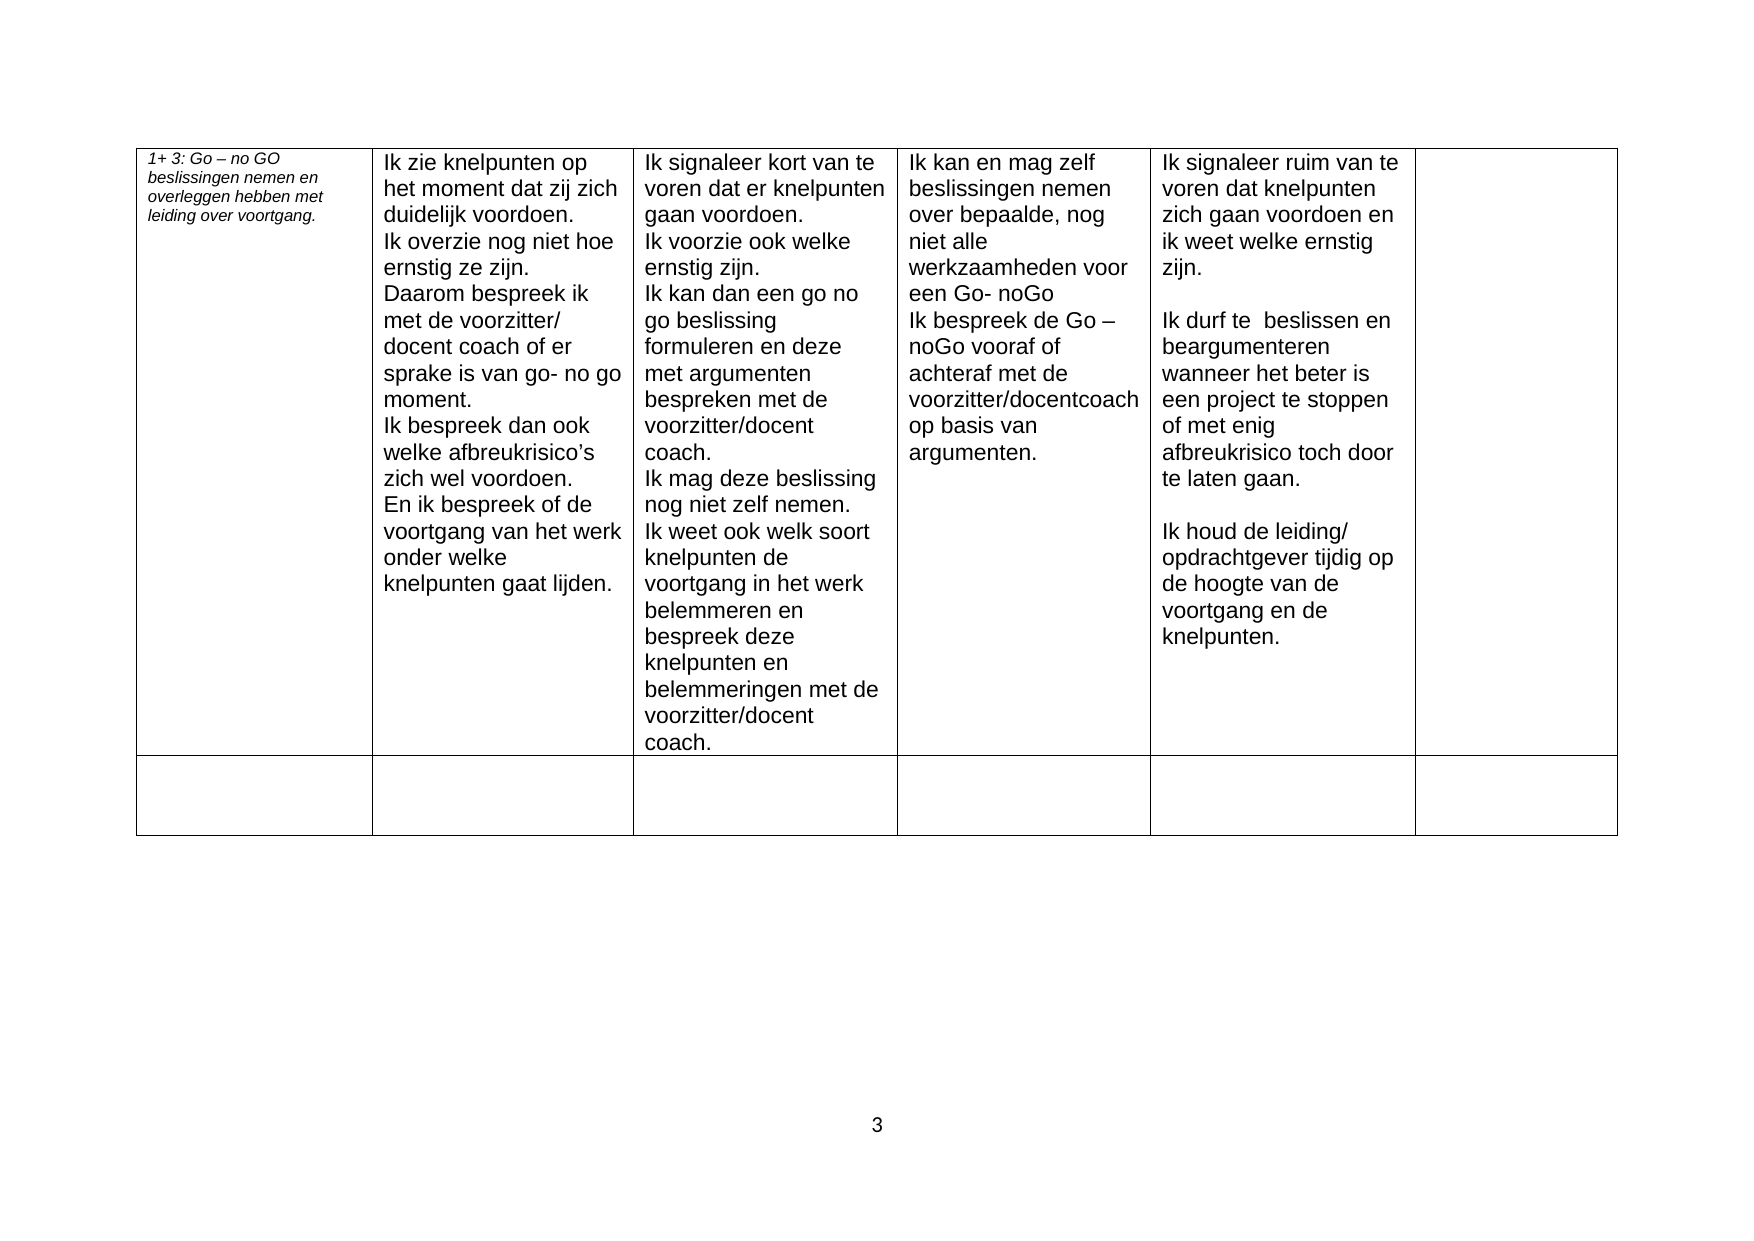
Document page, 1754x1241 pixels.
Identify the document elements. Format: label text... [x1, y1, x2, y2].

table_cell [898, 756, 1150, 835]
table_header [1416, 149, 1617, 755]
table_header Ik kan en mag zelf beslissingen nemen over bepaalde, nog niet alle werkzaamheden voor een Go- noGo Ik bespreek de Go – noGo vooraf of achteraf met de voorzitter/docentcoach op basis van argumenten. [898, 149, 1150, 755]
table_header Ik zie knelpunten op het moment dat zij zich duidelijk voordoen. Ik overzie nog niet hoe ernstig ze zijn. Daarom bespreek ik met de voorzitter/ docent coach of er sprake is van go- no go moment. Ik bespreek dan ook welke afbreukrisico’s zich wel voordoen. En ik bespreek of de voortgang van het werk onder welke knelpunten gaat lijden. [373, 149, 633, 755]
table_cell [137, 756, 372, 835]
table_header Ik signaleer kort van te voren dat er knelpunten gaan voordoen. Ik voorzie ook welke ernstig zijn. Ik kan dan een go no go beslissing formuleren en deze met argumenten bespreken met de voorzitter/docent coach. Ik mag deze beslissing nog niet zelf nemen. Ik weet ook welk soort knelpunten de voortgang in het werk belemmeren en bespreek deze knelpunten en belemmeringen met de voorzitter/docent coach. [634, 149, 897, 755]
table_header Ik signaleer ruim van te voren dat knelpunten zich gaan voordoen en ik weet welke ernstig zijn. Ik durf te beslissen en beargumenteren wanneer het beter is een project te stoppen of met enig afbreukrisico toch door te laten gaan. Ik houd de leiding/ opdrachtgever tijdig op de hoogte van de voortgang en de knelpunten. [1151, 149, 1415, 755]
table_cell [634, 756, 897, 835]
table_cell [1416, 756, 1617, 835]
table_cell [373, 756, 633, 835]
table_cell [1151, 756, 1415, 835]
table_header 1+ 3: Go – no GO beslissingen nemen en overleggen hebben met leiding over voortgang. [137, 149, 372, 755]
